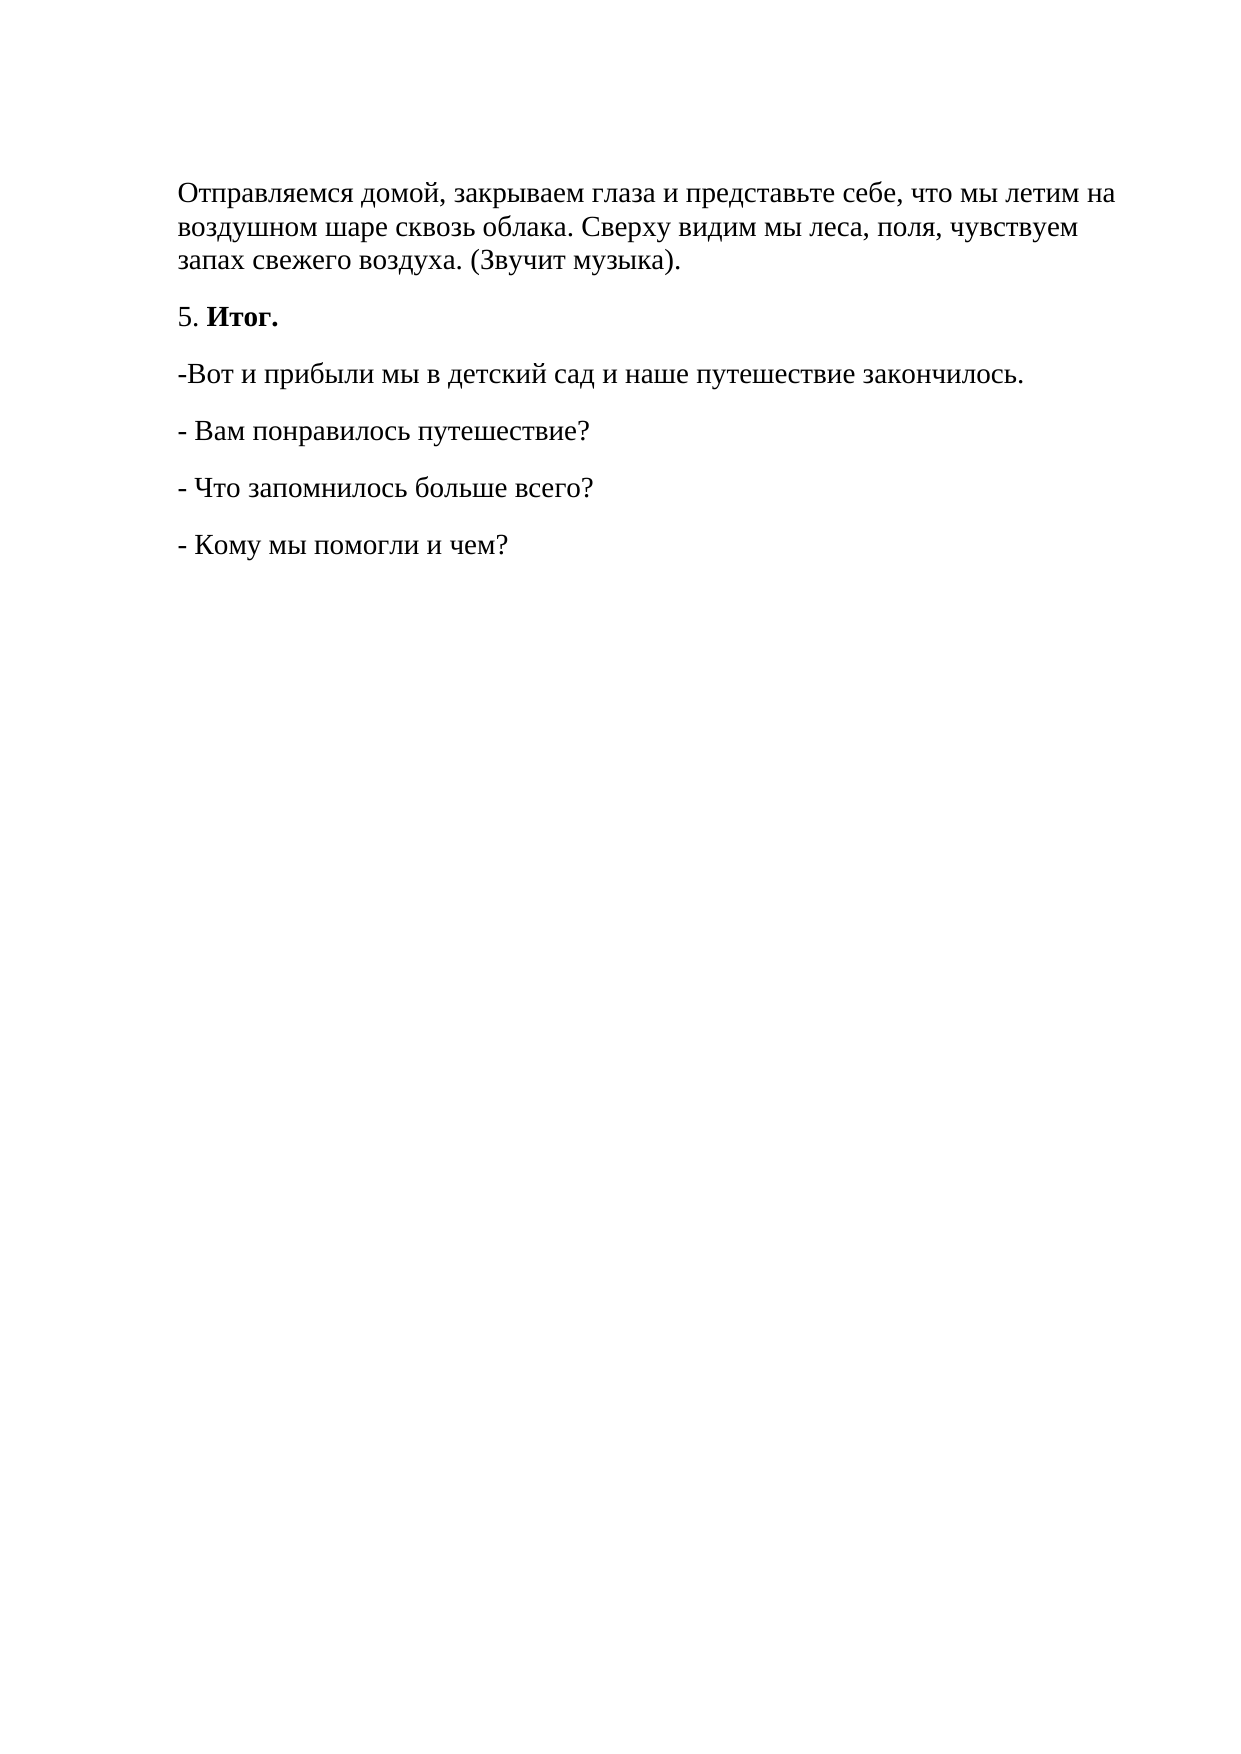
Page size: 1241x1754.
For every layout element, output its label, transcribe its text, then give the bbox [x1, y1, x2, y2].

text 5. Итог. [177, 299, 1152, 333]
text - Вам понравилось путешествие? [177, 413, 1152, 447]
text - Кому мы помогли и чем? [177, 527, 1152, 561]
text -Вот и прибыли мы в детский сад и наше путешествие закончилось. [177, 356, 1152, 390]
text - Что запомнилось больше всего? [177, 470, 1152, 504]
text Отправляемся домой, закрываем глаза и представьте себе, что мы летим на воздушном шаре сквозь облака. Сверху видим мы леса, поля, чувствуем запах свежего воздуха. (Звучит музыка). [177, 175, 1152, 276]
